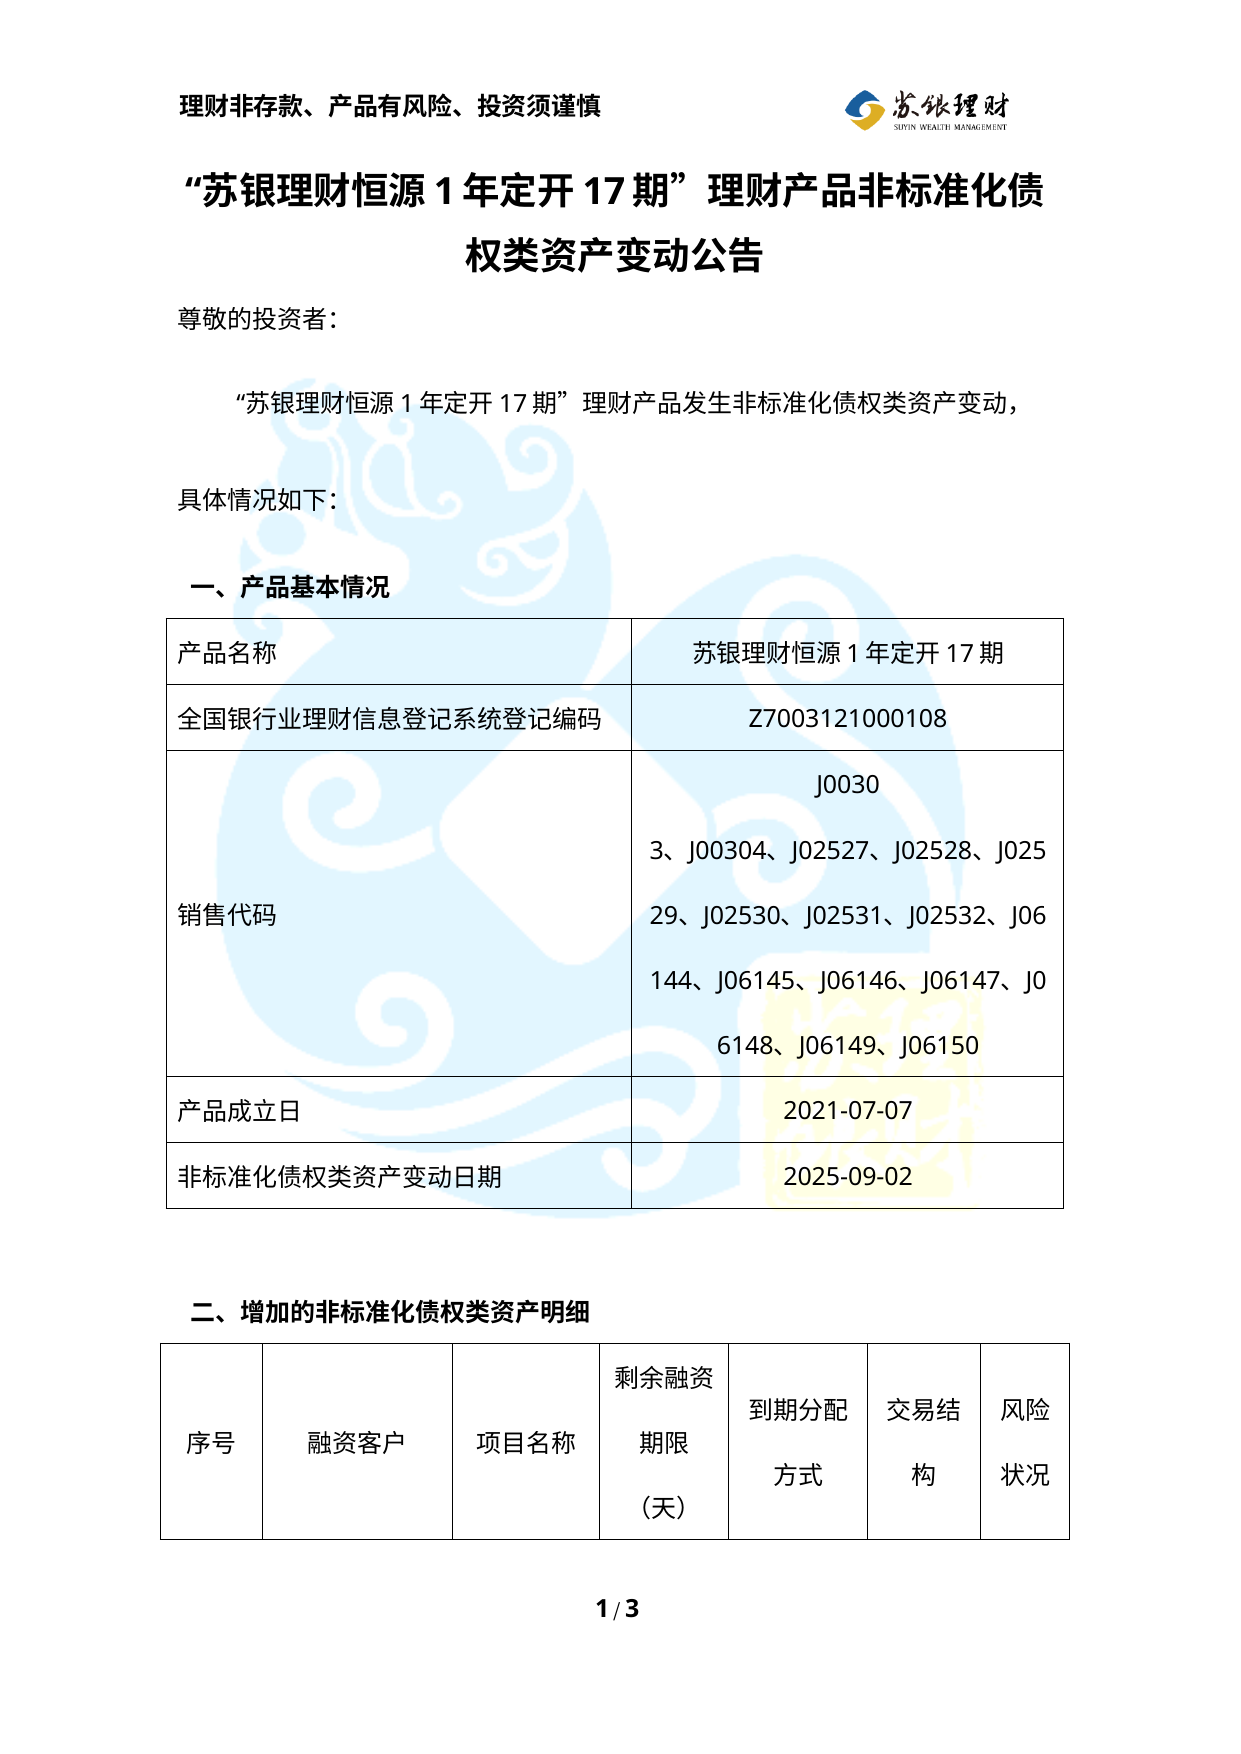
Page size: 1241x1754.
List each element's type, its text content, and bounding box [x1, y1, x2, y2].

subtitle 一、产品基本情况 [190, 553, 1053, 618]
table_header 项目名称 [453, 1344, 599, 1539]
subtitle 二、增加的非标准化债权类资产明细 [190, 1278, 1053, 1343]
text 尊敬的投资者： [177, 286, 1053, 351]
table_cell 产品成立日 [167, 1077, 631, 1142]
table_cell 2021-07-07 [632, 1077, 1063, 1142]
table_header 到期分配方式 [729, 1344, 867, 1539]
table_cell 全国银行业理财信息登记系统登记编码 [167, 685, 631, 750]
table_cell J00303、J00304、J02527、J02528、J02529、J02530、J02531、J02532、J06144、J06145、J06146、J06147、J06148、J06149、J06150 [632, 751, 1063, 1076]
table_cell 2025-09-02 [632, 1143, 1063, 1208]
table_header 产品名称 [167, 619, 631, 684]
table_header 序号 [161, 1344, 262, 1539]
text “苏银理财恒源1年定开17期”理财产品发生非标准化债权类资产变动，具体情况如下： [177, 369, 1053, 531]
text “苏银理财恒源1年定开17期”理财产品非标准化债权类资产变动公告 [177, 156, 1053, 286]
table_header 交易结构 [868, 1344, 980, 1539]
table_cell 销售代码 [167, 751, 631, 1076]
table_header 融资客户 [263, 1344, 452, 1539]
table_header 苏银理财恒源1年定开17期 [632, 619, 1063, 684]
table_cell 非标准化债权类资产变动日期 [167, 1143, 631, 1208]
picture [820, 72, 1039, 143]
table_cell Z7003121000108 [632, 685, 1063, 750]
table_header 风险状况 [981, 1344, 1069, 1539]
table_header 剩余融资期限（天） [600, 1344, 728, 1539]
